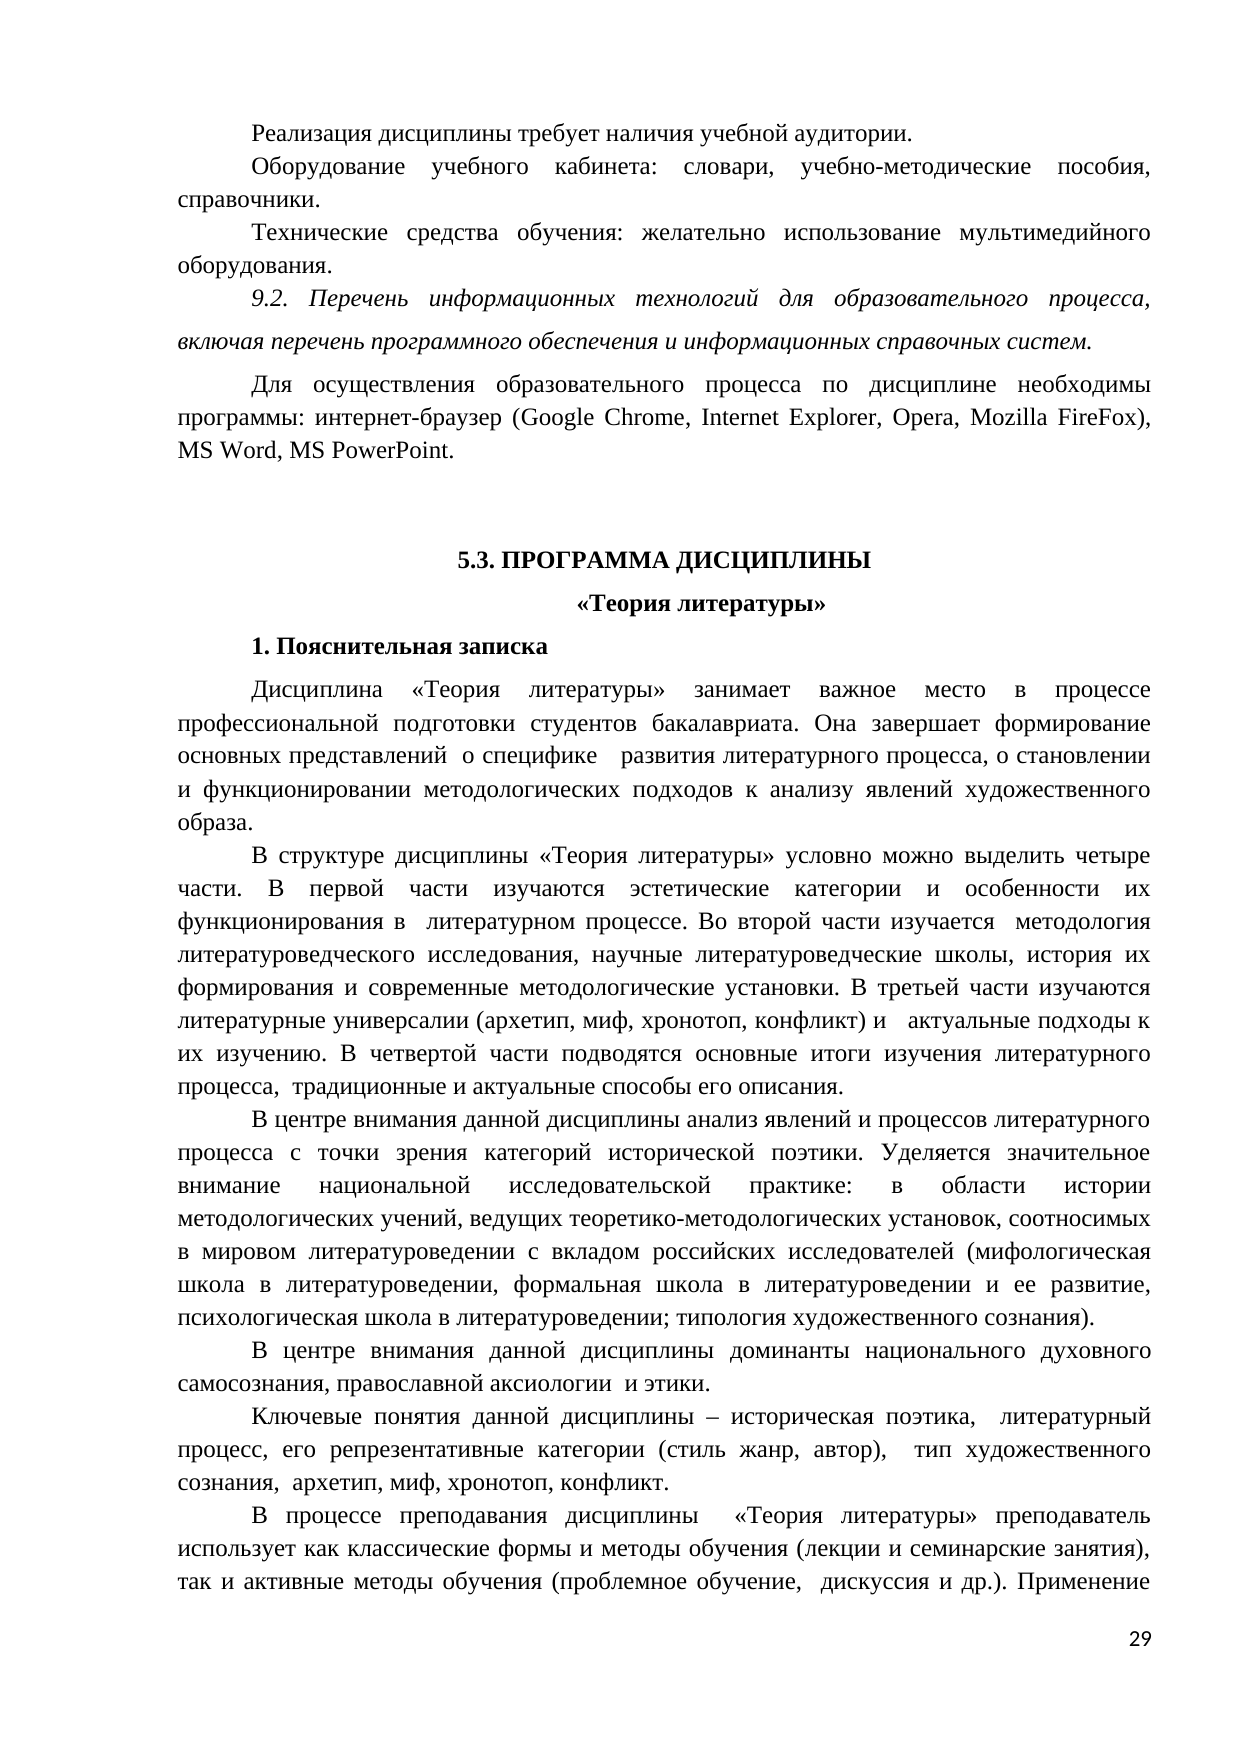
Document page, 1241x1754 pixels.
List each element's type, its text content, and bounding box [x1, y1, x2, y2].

text Технические средства обучения: желательно использование мультимедийного оборудования. [177, 217, 1152, 279]
text В центре внимания данной дисциплины анализ явлений и процессов литературного процесса с точки зрения категорий исторической поэтики. Уделяется значительное внимание национальной исследовательской практике: в области истории методологических учений, ведущих теоретико-методологических установок, соотносимых в мировом литературоведении с вкладом российских исследователей (мифологическая школа в литературоведении, формальная школа в литературоведении и ее развитие, психологическая школа в литературоведении; типология художественного сознания). [177, 1104, 1152, 1331]
text Для осуществления образовательного процесса по дисциплине необходимы программы: интернет-браузер (Google Chrome, Internet Explorer, Opera, Mozilla FireFox), MS Word, MS PowerPoint. [177, 369, 1152, 464]
text Ключевые понятия данной дисциплины – историческая поэтика, литературный процесс, его репрезентативные категории (стиль жанр, автор), тип художественного сознания, архетип, миф, хронотоп, конфликт. [177, 1401, 1152, 1496]
text 1. Пояснительная записка [177, 631, 1152, 660]
text Реализация дисциплины требует наличия учебной аудитории. [177, 118, 1152, 147]
text В структуре дисциплины «Теория литературы» условно можно выделить четыре части. В первой части изучаются эстетические категории и особенности их функционирования в литературном процессе. Во второй части изучается методология литературоведческого исследования, научные литературоведческие школы, история их формирования и современные методологические установки. В третьей части изучаются литературные универсалии (архетип, миф, хронотоп, конфликт) и актуальные подходы к их изучению. В четвертой части подводятся основные итоги изучения литературного процесса, традиционные и актуальные способы его описания. [177, 840, 1152, 1099]
text «Теория литературы» [177, 588, 1152, 617]
text Дисциплина «Теория литературы» занимает важное место в процессе профессиональной подготовки студентов бакалавриата. Она завершает формирование основных представлений о специфике развития литературного процесса, о становлении и функционировании методологических подходов к анализу явлений художественного образа. [177, 674, 1152, 835]
text Оборудование учебного кабинета: словари, учебно-методические пособия, справочники. [177, 151, 1152, 213]
text В центре внимания данной дисциплины доминанты национального духовного самосознания, православной аксиологии и этики. [177, 1335, 1152, 1397]
text 9.2. Перечень информационных технологий для образовательного процесса, включая перечень программного обеспечения и информационных справочных систем. [177, 283, 1152, 355]
text 5.3. ПРОГРАММА ДИСЦИПЛИНЫ [177, 545, 1152, 574]
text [177, 1500, 1152, 1595]
